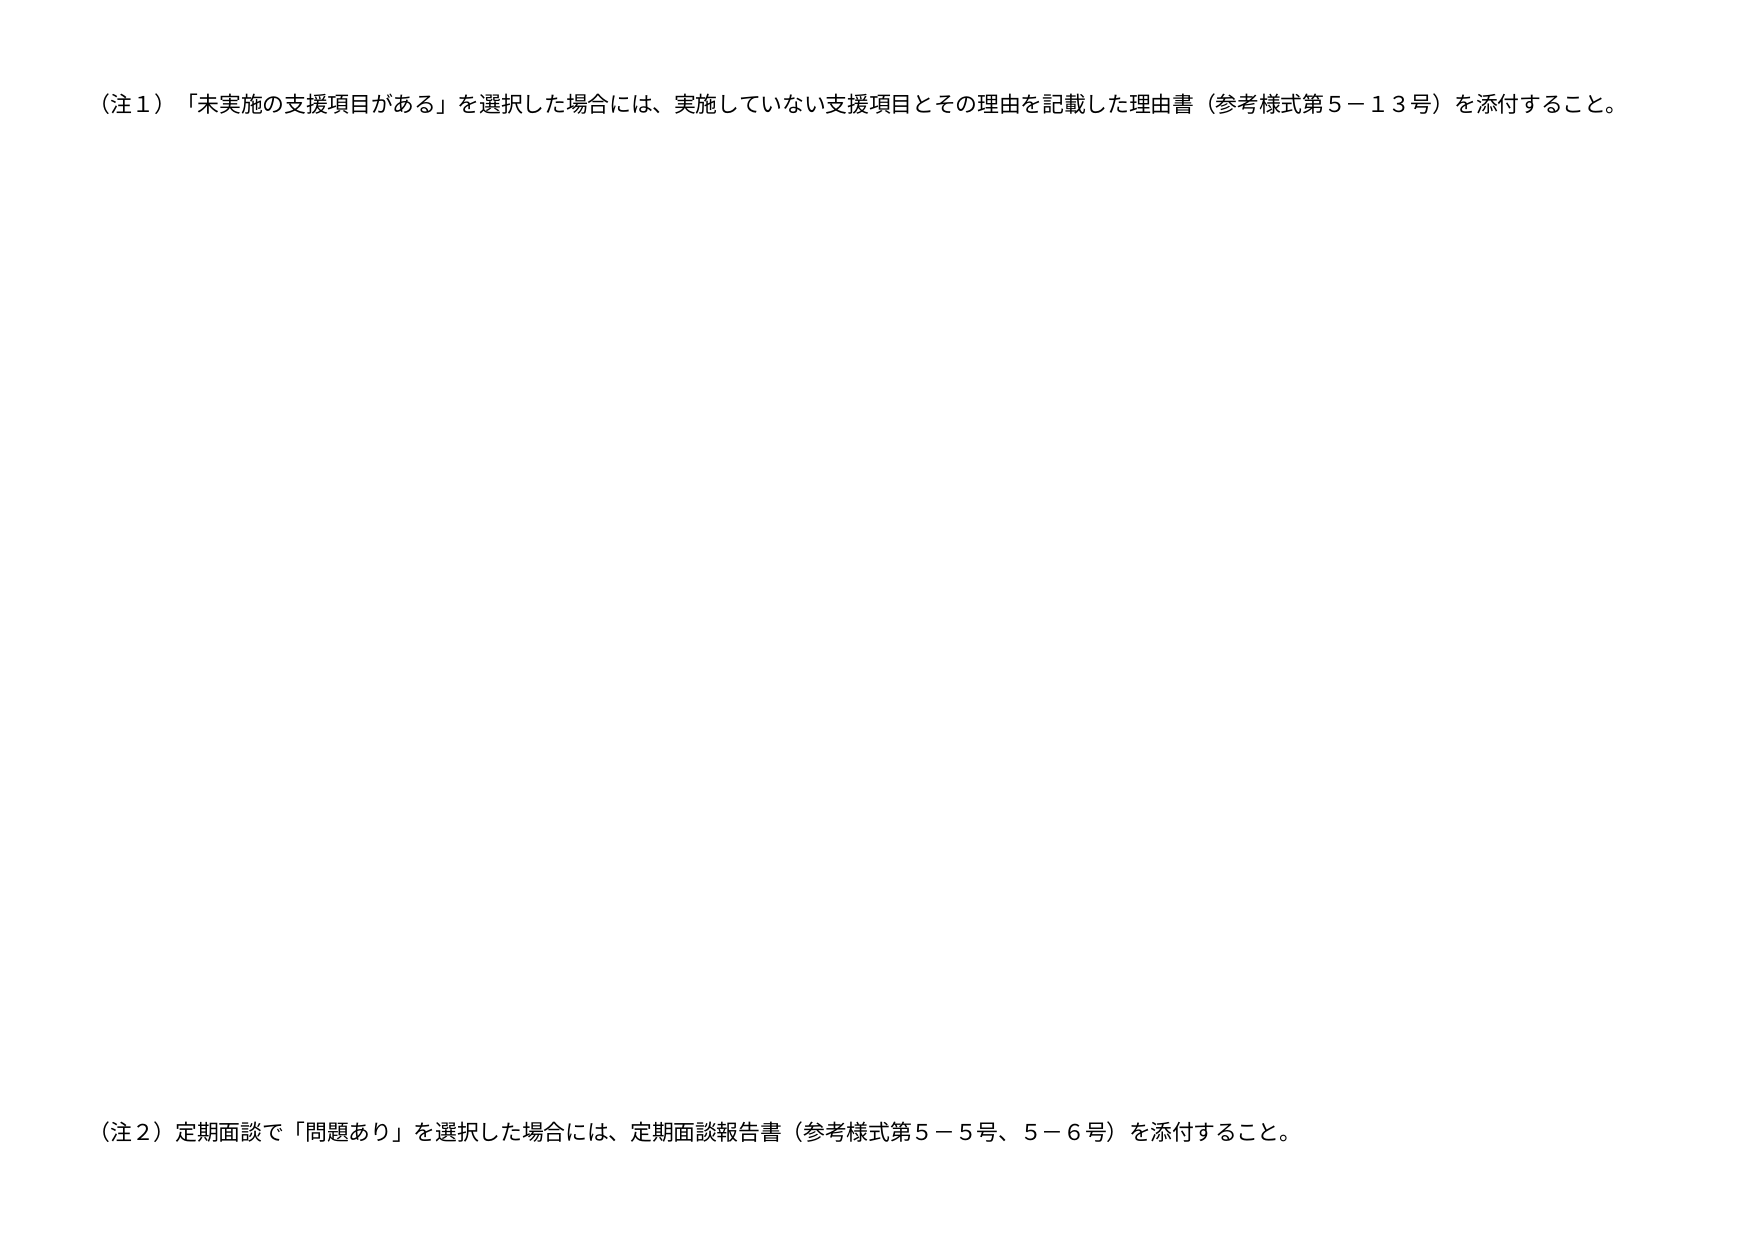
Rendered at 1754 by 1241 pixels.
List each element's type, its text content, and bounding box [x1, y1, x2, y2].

text （注１）「未実施の支援項目がある」を選択した場合には、実施していない支援項目とその理由を記載した理由書（参考様式第５－１３号）を添付すること。 [89, 87, 1710, 119]
